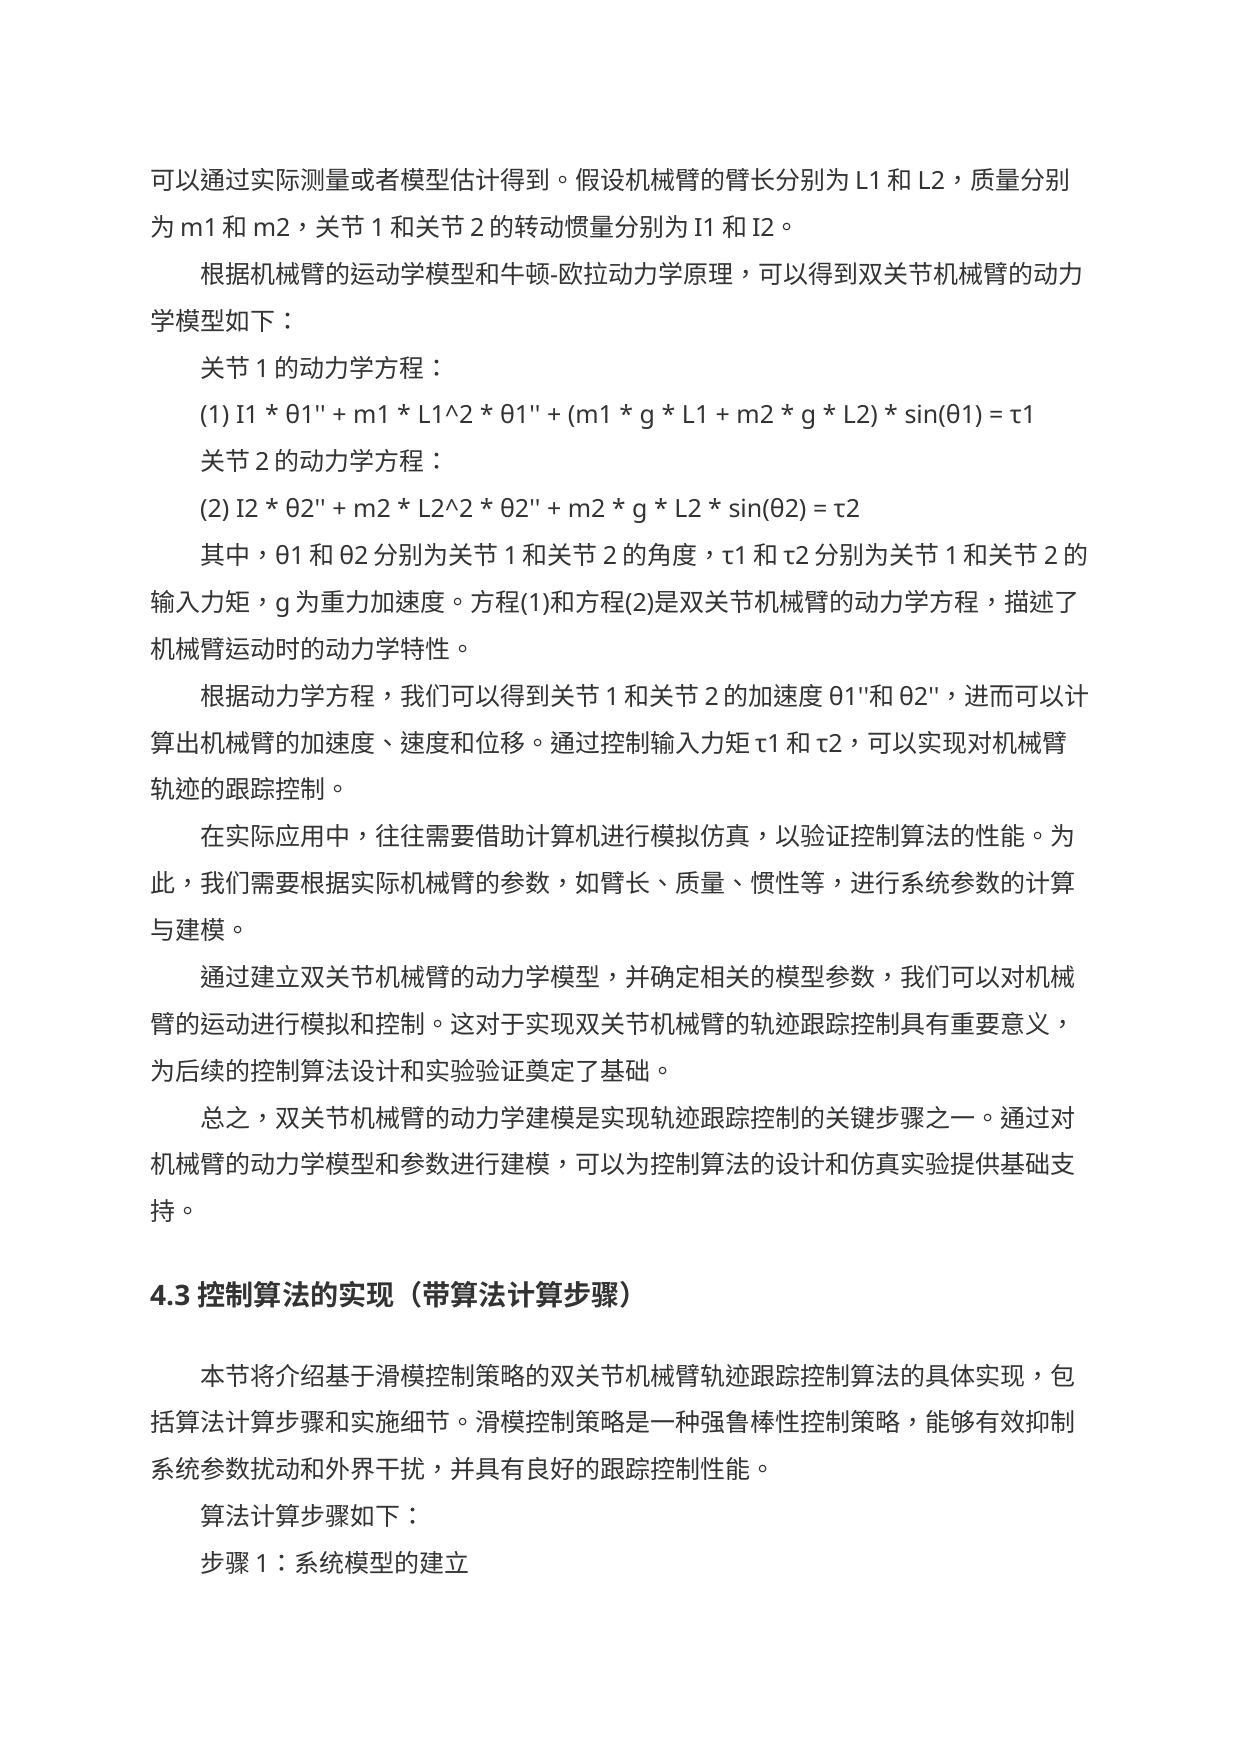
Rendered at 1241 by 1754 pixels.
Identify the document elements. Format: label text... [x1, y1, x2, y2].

text 根据机械臂的运动学模型和牛顿-欧拉动力学原理，可以得到双关节机械臂的动力学模型如下： [150, 244, 1090, 337]
subtitle 4.3 控制算法的实现（带算法计算步骤） [150, 1259, 1090, 1314]
text 关节1的动力学方程： [150, 337, 1090, 384]
text (1) I1 * θ1'' + m1 * L1^2 * θ1'' + (m1 * g * L1 + m2 * g * L2) * sin(θ1) = τ1 [150, 384, 1090, 431]
text 通过建立双关节机械臂的动力学模型，并确定相关的模型参数，我们可以对机械臂的运动进行模拟和控制。这对于实现双关节机械臂的轨迹跟踪控制具有重要意义，为后续的控制算法设计和实验验证奠定了基础。 [150, 947, 1090, 1087]
text 本节将介绍基于滑模控制策略的双关节机械臂轨迹跟踪控制算法的具体实现，包括算法计算步骤和实施细节。滑模控制策略是一种强鲁棒性控制策略，能够有效抑制系统参数扰动和外界干扰，并具有良好的跟踪控制性能。 [150, 1345, 1090, 1486]
text 关节2的动力学方程： [150, 431, 1090, 478]
text (2) I2 * θ2'' + m2 * L2^2 * θ2'' + m2 * g * L2 * sin(θ2) = τ2 [150, 478, 1090, 525]
text 步骤1：系统模型的建立 [150, 1533, 1090, 1580]
text 其中，θ1和θ2分别为关节1和关节2的角度，τ1和τ2分别为关节1和关节2的输入力矩，g为重力加速度。方程(1)和方程(2)是双关节机械臂的动力学方程，描述了机械臂运动时的动力学特性。 [150, 525, 1090, 666]
text 总之，双关节机械臂的动力学建模是实现轨迹跟踪控制的关键步骤之一。通过对机械臂的动力学模型和参数进行建模，可以为控制算法的设计和仿真实验提供基础支持。 [150, 1087, 1090, 1228]
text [150, 150, 1090, 244]
text 根据动力学方程，我们可以得到关节1和关节2的加速度θ1''和θ2''，进而可以计算出机械臂的加速度、速度和位移。通过控制输入力矩τ1和τ2，可以实现对机械臂轨迹的跟踪控制。 [150, 666, 1090, 806]
text 在实际应用中，往往需要借助计算机进行模拟仿真，以验证控制算法的性能。为此，我们需要根据实际机械臂的参数，如臂长、质量、惯性等，进行系统参数的计算与建模。 [150, 806, 1090, 947]
text 算法计算步骤如下： [150, 1486, 1090, 1533]
